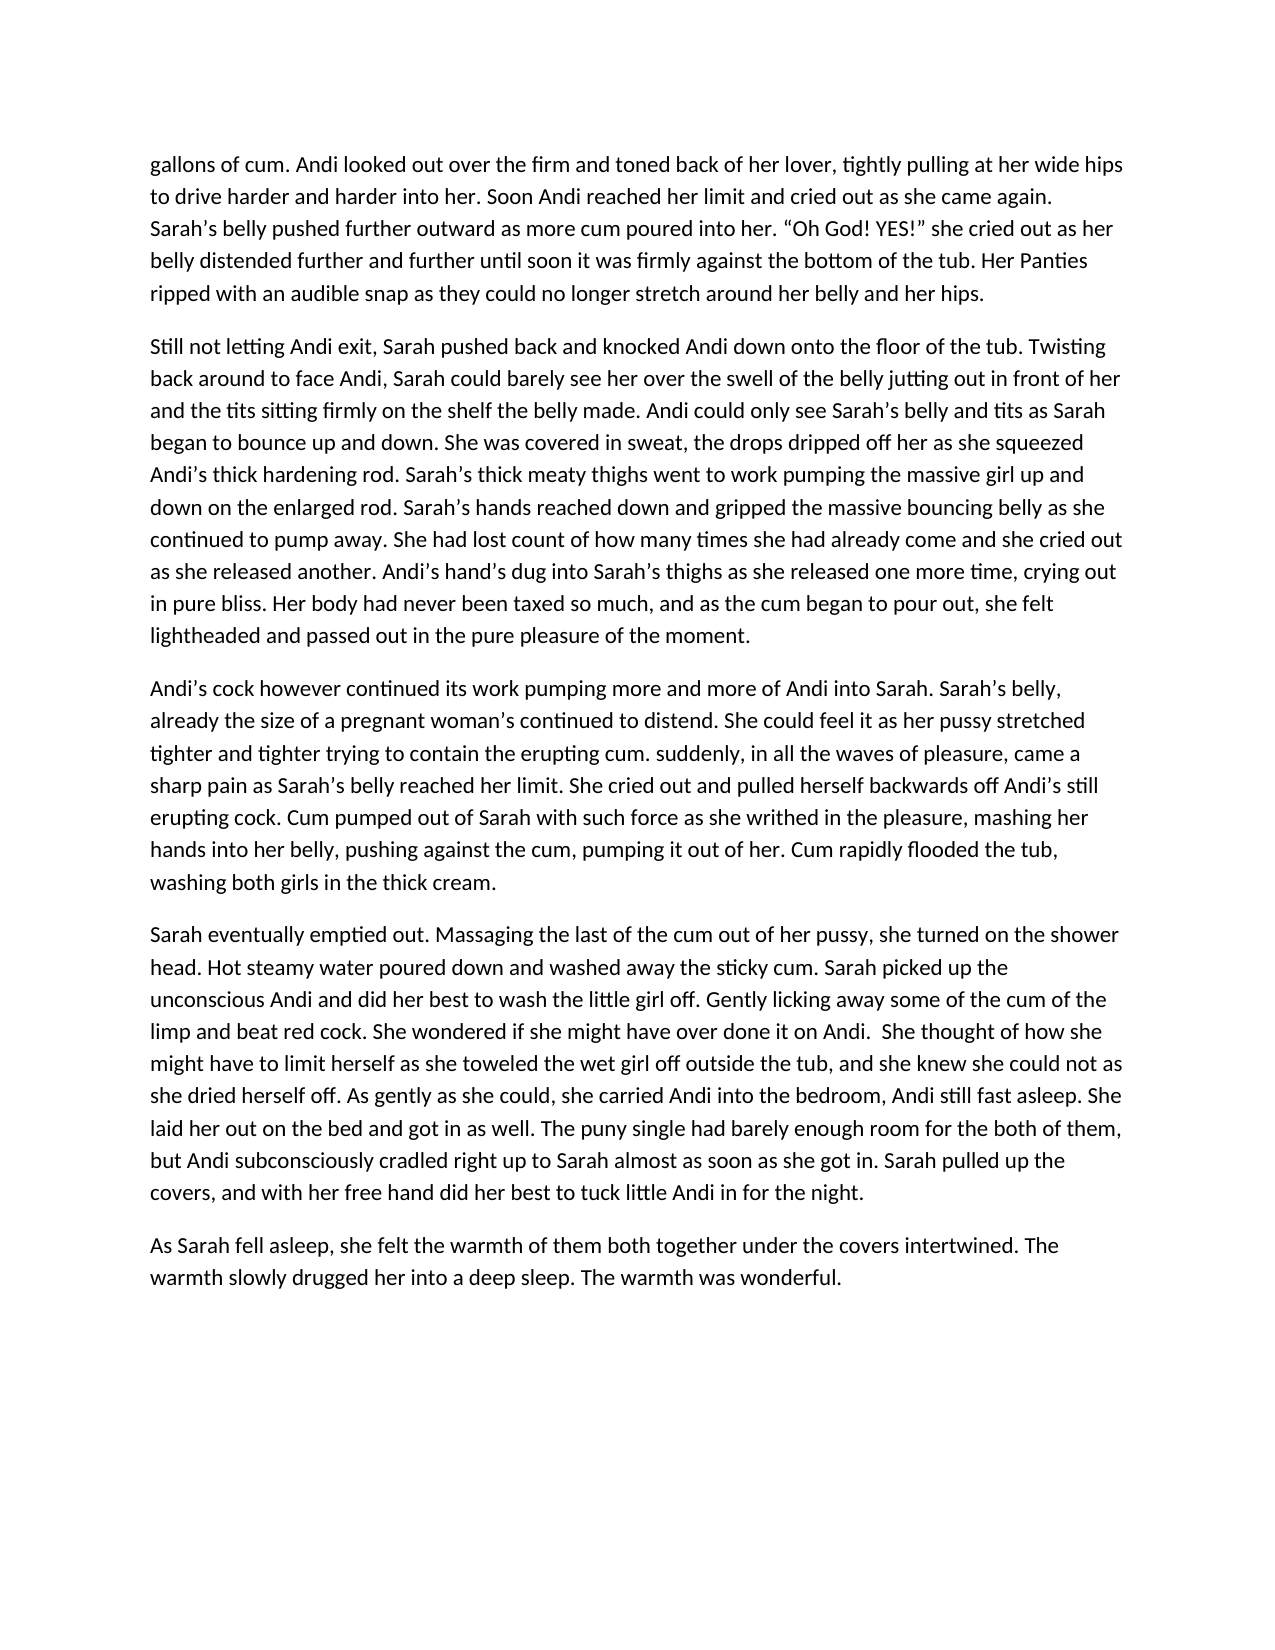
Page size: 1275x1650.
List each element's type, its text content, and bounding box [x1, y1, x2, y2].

text Sarah eventually emptied out. Massaging the last of the cum out of her pussy, she turned on the shower head. Hot steamy water poured down and washed away the sticky cum. Sarah picked up the unconscious Andi and did her best to wash the little girl off. Gently licking away some of the cum of the limp and beat red cock. She wondered if she might have over done it on Andi. She thought of how she might have to limit herself as she toweled the wet girl off outside the tub, and she knew she could not as she dried herself off. As gently as she could, she carried Andi into the bedroom, Andi still fast asleep. She laid her out on the bed and got in as well. The puny single had barely enough room for the both of them, but Andi subconsciously cradled right up to Sarah almost as soon as she got in. Sarah pulled up the covers, and with her free hand did her best to tuck little Andi in for the night. [150, 921, 1125, 1206]
text Still not letting Andi exit, Sarah pushed back and knocked Andi down onto the floor of the tub. Twisting back around to face Andi, Sarah could barely see her over the swell of the belly jutting out in front of her and the tits sitting firmly on the shelf the belly made. Andi could only see Sarah’s belly and tits as Sarah began to bounce up and down. She was covered in sweat, the drops dripped off her as she squeezed Andi’s thick hardening rod. Sarah’s thick meaty thighs went to work pumping the massive girl up and down on the enlarged rod. Sarah’s hands reached down and gripped the massive bouncing belly as she continued to pump away. She had lost count of how many times she had already come and she cried out as she released another. Andi’s hand’s dug into Sarah’s thighs as she released one more time, crying out in pure bliss. Her body had never been taxed so much, and as the cum began to pour out, she felt lightheaded and passed out in the pure pleasure of the moment. [150, 332, 1125, 649]
text As Sarah fell asleep, she felt the warmth of them both together under the covers intertwined. The warmth slowly drugged her into a deep sleep. The warmth was wonderful. [150, 1231, 1125, 1291]
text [150, 150, 1125, 307]
text Andi’s cock however continued its work pumping more and more of Andi into Sarah. Sarah’s belly, already the size of a pregnant woman’s continued to distend. She could feel it as her pussy stretched tighter and tighter trying to contain the erupting cum. suddenly, in all the waves of pleasure, came a sharp pain as Sarah’s belly reached her limit. She cried out and pulled herself backwards off Andi’s still erupting cock. Cum pumped out of Sarah with such force as she writhed in the pleasure, mashing her hands into her belly, pushing against the cum, pumping it out of her. Cum rapidly flooded the tub, washing both girls in the thick cream. [150, 674, 1125, 896]
